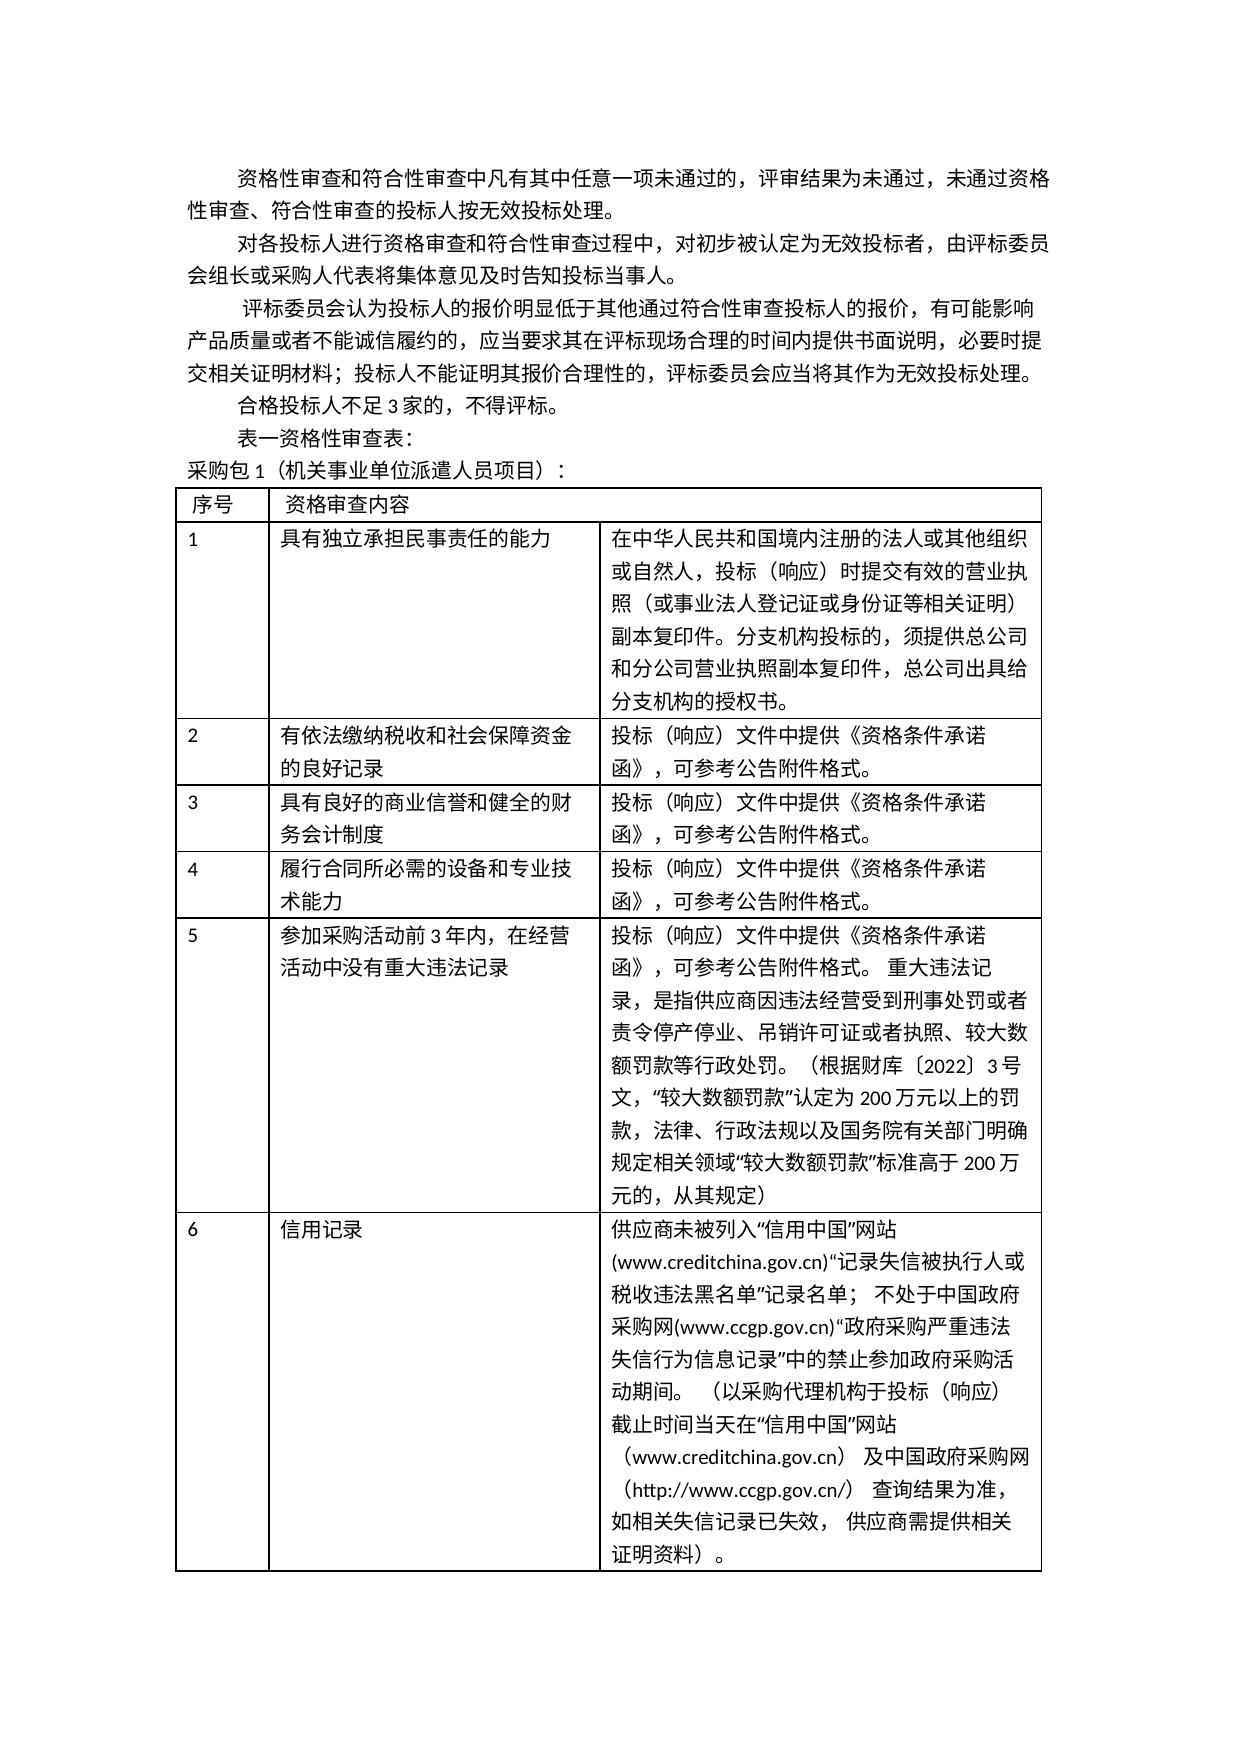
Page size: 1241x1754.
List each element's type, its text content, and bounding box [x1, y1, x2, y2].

text 表一资格性审查表： [187, 422, 1053, 454]
text 合格投标人不足3家的，不得评标。 [187, 389, 1053, 422]
text 评标委员会认为投标人的报价明显低于其他通过符合性审查投标人的报价，有可能影响产品质量或者不能诚信履约的，应当要求其在评标现场合理的时间内提供书面说明，必要时提交相关证明材料；投标人不能证明其报价合理性的，评标委员会应当将其作为无效投标处理。 [187, 292, 1053, 389]
table_cell 参加采购活动前3年内，在经营活动中没有重大违法记录 [270, 919, 599, 1211]
table_header 序号 [177, 489, 268, 521]
text 对各投标人进行资格审查和符合性审查过程中，对初步被认定为无效投标者，由评标委员会组长或采购人代表将集体意见及时告知投标当事人。 [187, 227, 1053, 292]
table_cell 6 [177, 1213, 268, 1570]
table_cell 投标（响应）文件中提供《资格条件承诺函》，可参考公告附件格式。 [601, 852, 1041, 917]
table_cell 具有良好的商业信誉和健全的财务会计制度 [270, 786, 599, 851]
table_cell 4 [177, 852, 268, 917]
table_cell 在中华人民共和国境内注册的法人或其他组织或自然人，投标（响应）时提交有效的营业执照（或事业法人登记证或身份证等相关证明） 副本复印件。分支机构投标的，须提供总公司和分公司营业执照副本复印件，总公司出具给分支机构的授权书。 [601, 523, 1041, 718]
table_cell 3 [177, 786, 268, 851]
table_cell 投标（响应）文件中提供《资格条件承诺函》，可参考公告附件格式。 [601, 719, 1041, 784]
table_cell 具有独立承担民事责任的能力 [270, 523, 599, 718]
text 资格性审查和符合性审查中凡有其中任意一项未通过的，评审结果为未通过，未通过资格性审查、符合性审查的投标人按无效投标处理。 [187, 162, 1053, 227]
text 采购包1（机关事业单位派遣人员项目）： [187, 454, 1053, 487]
table_cell 履行合同所必需的设备和专业技术能力 [270, 852, 599, 917]
table_cell 1 [177, 523, 268, 718]
table_cell 2 [177, 719, 268, 784]
table_cell 投标（响应）文件中提供《资格条件承诺函》，可参考公告附件格式。 [601, 786, 1041, 851]
table_cell 信用记录 [270, 1213, 599, 1570]
table_cell 有依法缴纳税收和社会保障资金的良好记录 [270, 719, 599, 784]
table_cell 投标（响应）文件中提供《资格条件承诺函》，可参考公告附件格式。 重大违法记录，是指供应商因违法经营受到刑事处罚或者责令停产停业、吊销许可证或者执照、较大数额罚款等行政处罚。（根据财库〔2022〕3号文，“较大数额罚款”认定为200万元以上的罚款，法律、行政法规以及国务院有关部门明确规定相关领域“较大数额罚款”标准高于200万元的，从其规定） [601, 919, 1041, 1211]
table_header 资格审查内容 [270, 489, 1041, 521]
table_cell 5 [177, 919, 268, 1211]
table_cell 供应商未被列入“信用中国”网站(www.creditchina.gov.cn)“记录失信被执行人或税收违法黑名单”记录名单； 不处于中国政府采购网(www.ccgp.gov.cn)“政府采购严重违法失信行为信息记录”中的禁止参加政府采购活动期间。 （以采购代理机构于投标（响应） 截止时间当天在“信用中国”网站（www.creditchina.gov.cn） 及中国政府采购网（http://www.ccgp.gov.cn/） 查询结果为准， 如相关失信记录已失效， 供应商需提供相关证明资料）。 [601, 1213, 1041, 1570]
